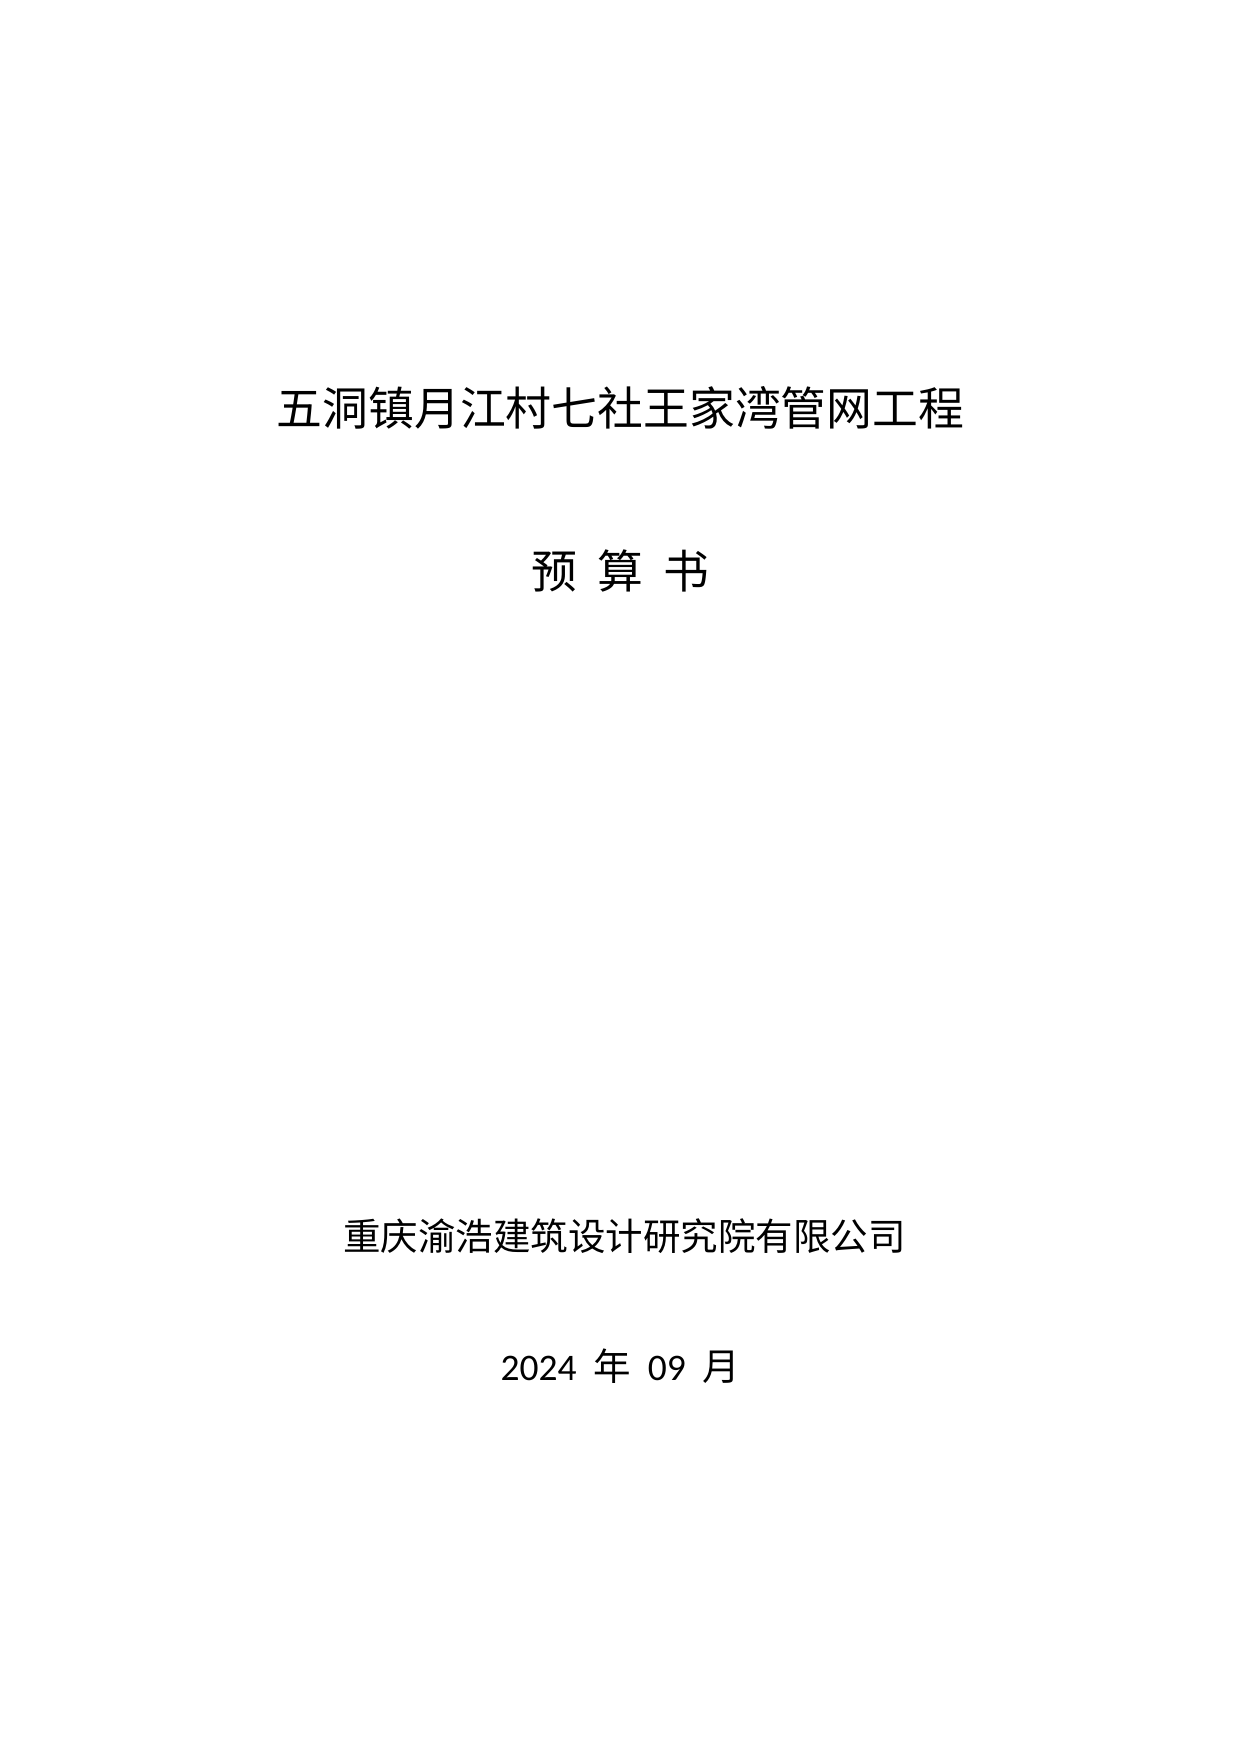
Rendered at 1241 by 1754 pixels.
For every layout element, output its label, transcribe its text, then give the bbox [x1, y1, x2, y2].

text 重庆渝浩建筑设计研究院有限公司 [187, 1202, 1053, 1267]
text 预 算 书 [187, 519, 1053, 617]
text 2024 年 09 月 [187, 1332, 1053, 1397]
text 五洞镇月江村七社王家湾管网工程 [187, 357, 1053, 454]
